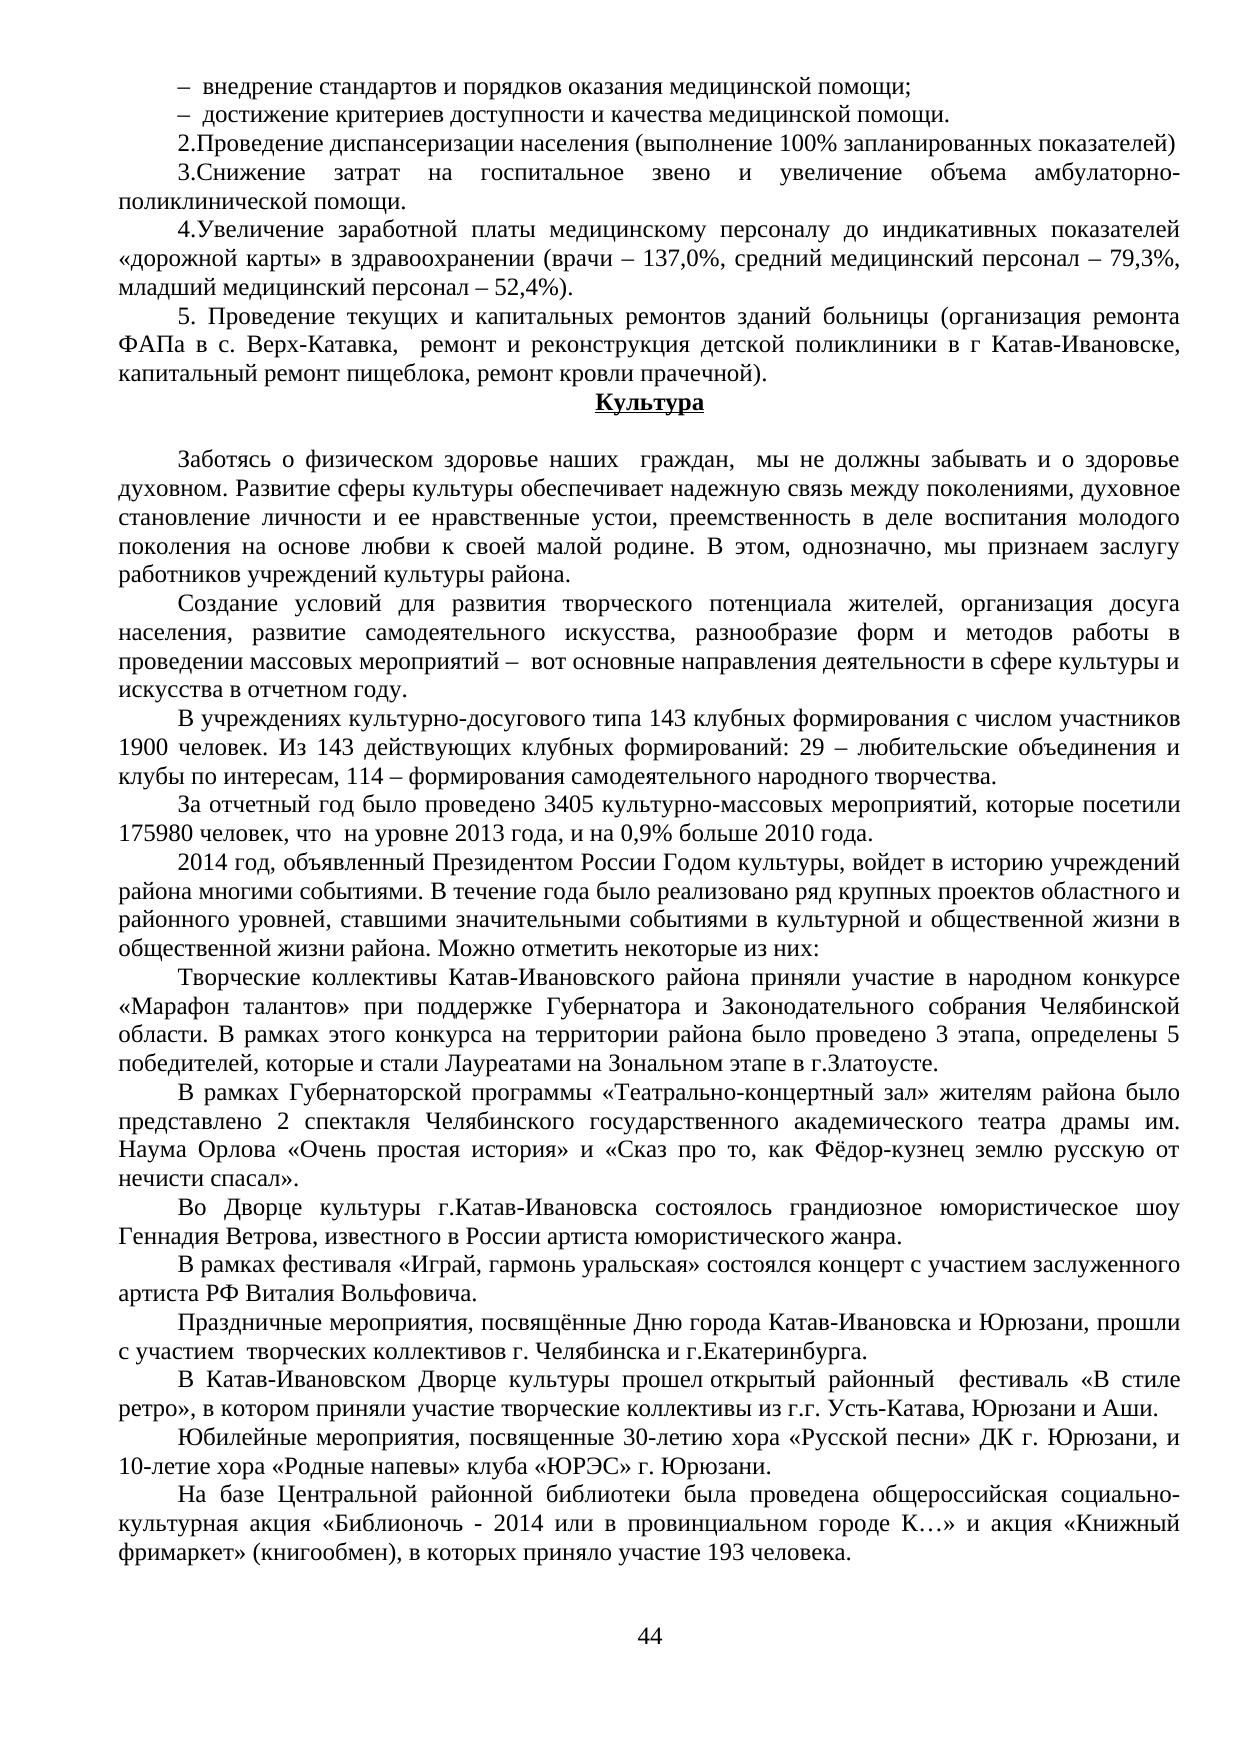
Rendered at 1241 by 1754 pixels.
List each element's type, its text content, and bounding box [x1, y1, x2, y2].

text Заботясь о физическом здоровье наших граждан, мы не должны забывать и о здоровье духовном. Развитие сферы культуры обеспечивает надежную связь между поколениями, духовное становление личности и ее нравственные устои, преемственность в деле воспитания молодого поколения на основе любви к своей малой родине. В этом, однозначно, мы признаем заслугу работников учреждений культуры района. [118, 444, 1181, 588]
text Культура [118, 387, 1181, 416]
text Во Дворце культуры г.Катав-Ивановска состоялось грандиозное юмористическое шоу Геннадия Ветрова, известного в России артиста юмористического жанра. [118, 1192, 1181, 1249]
text Создание условий для развития творческого потенциала жителей, организация досуга населения, развитие самодеятельного искусства, разнообразие форм и методов работы в проведении массовых мероприятий – вот основные направления деятельности в сфере культуры и искусства в отчетном году. [118, 588, 1181, 703]
text Творческие коллективы Катав-Ивановского района приняли участие в народном конкурсе «Марафон талантов» при поддержке Губернатора и Законодательного собрания Челябинской области. В рамках этого конкурса на территории района было проведено 3 этапа, определены 5 победителей, которые и стали Лауреатами на Зональном этапе в г.Златоусте. [118, 962, 1181, 1077]
text 3.Снижение затрат на госпитальное звено и увеличение объема амбулаторно- поликлинической помощи. [118, 157, 1181, 214]
text 5. Проведение текущих и капитальных ремонтов зданий больницы (организация ремонта ФАПа в с. Верх-Катавка, ремонт и реконструкция детской поликлиники в г Катав-Ивановске, капитальный ремонт пищеблока, ремонт кровли прачечной). [118, 301, 1181, 387]
text Юбилейные мероприятия, посвященные 30-летию хора «Русской песни» ДК г. Юрюзани, и 10-летие хора «Родные напевы» клуба «ЮРЭС» г. Юрюзани. [118, 1422, 1181, 1479]
text – внедрение стандартов и порядков оказания медицинской помощи; [118, 71, 1181, 99]
text В рамках фестиваля «Играй, гармонь уральская» состоялся концерт с участием заслуженного артиста РФ Виталия Вольфовича. [118, 1249, 1181, 1307]
text За отчетный год было проведено 3405 культурно-массовых мероприятий, которые посетили 175980 человек, что на уровне 2013 года, и на 0,9% больше 2010 года. [118, 789, 1181, 847]
text В рамках Губернаторской программы «Театрально-концертный зал» жителям района было представлено 2 спектакля Челябинского государственного академического театра драмы им. Наума Орлова «Очень простая история» и «Сказ про то, как Фёдор-кузнец землю русскую от нечисти спасал». [118, 1077, 1181, 1192]
text 4.Увеличение заработной платы медицинскому персоналу до индикативных показателей «дорожной карты» в здравоохранении (врачи – 137,0%, средний медицинский персонал – 79,3%, младший медицинский персонал – 52,4%). [118, 214, 1181, 301]
text 2014 год, объявленный Президентом России Годом культуры, войдет в историю учреждений района многими событиями. В течение года было реализовано ряд крупных проектов областного и районного уровней, ставшими значительными событиями в культурной и общественной жизни в общественной жизни района. Можно отметить некоторые из них: [118, 847, 1181, 962]
text На базе Центральной районной библиотеки была проведена общероссийская социально-культурная акция «Библионочь - 2014 или в провинциальном городе К…» и акция «Книжный фримаркет» (книгообмен), в которых приняло участие 193 человека. [118, 1479, 1181, 1566]
text – достижение критериев доступности и качества медицинской помощи. [118, 99, 1181, 128]
text Праздничные мероприятия, посвящённые Дню города Катав-Ивановска и Юрюзани, прошли с участием творческих коллективов г. Челябинска и г.Екатеринбурга. [118, 1307, 1181, 1364]
text 2.Проведение диспансеризации населения (выполнение 100% запланированных показателей) [118, 128, 1196, 157]
text В Катав-Ивановском Дворце культуры прошел открытый районный фестиваль «В стиле ретро», в котором приняли участие творческие коллективы из г.г. Усть-Катава, Юрюзани и Аши. [118, 1364, 1181, 1422]
text В учреждениях культурно-досугового типа 143 клубных формирования с числом участников 1900 человек. Из 143 действующих клубных формирований: 29 – любительские объединения и клубы по интересам, 114 – формирования самодеятельного народного творчества. [118, 703, 1181, 789]
